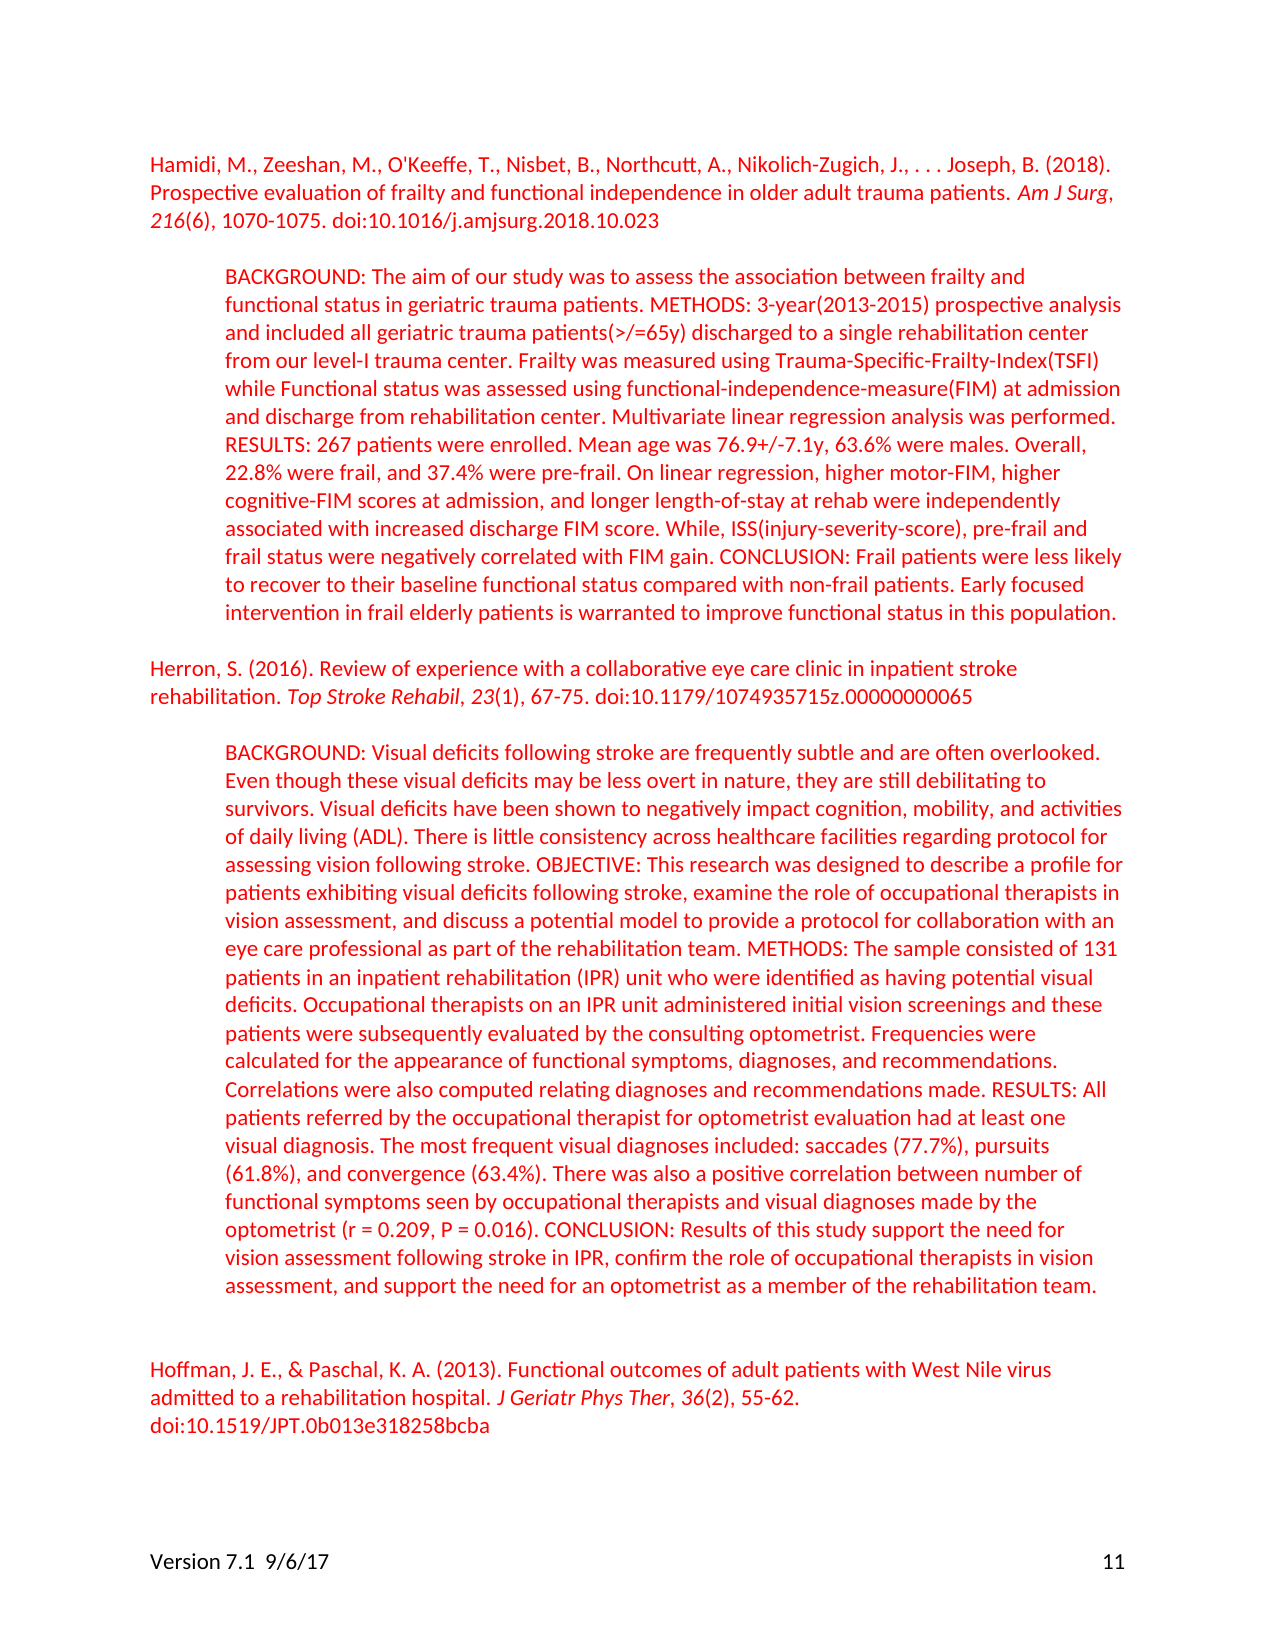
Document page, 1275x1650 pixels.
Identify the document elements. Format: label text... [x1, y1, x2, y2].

text BACKGROUND: The aim of our study was to assess the association between frailty and functional status in geriatric trauma patients. METHODS: 3-year(2013-2015) prospective analysis and included all geriatric trauma patients(>/=65y) discharged to a single rehabilitation center from our level-I trauma center. Frailty was measured using Trauma-Specific-Frailty-Index(TSFI) while Functional status was assessed using functional-independence-measure(FIM) at admission and discharge from rehabilitation center. Multivariate linear regression analysis was performed. RESULTS: 267 patients were enrolled. Mean age was 76.9+/-7.1y, 63.6% were males. Overall, 22.8% were frail, and 37.4% were pre-frail. On linear regression, higher motor-FIM, higher cognitive-FIM scores at admission, and longer length-of-stay at rehab were independently associated with increased discharge FIM score. While, ISS(injury-severity-score), pre-frail and frail status were negatively correlated with FIM gain. CONCLUSION: Frail patients were less likely to recover to their baseline functional status compared with non-frail patients. Early focused intervention in frail elderly patients is warranted to improve functional status in this population. [225, 262, 1125, 626]
text Herron, S. (2016). Review of experience with a collaborative eye care clinic in inpatient stroke rehabilitation. Top Stroke Rehabil, 23(1), 67-75. doi:10.1179/1074935715z.00000000065 [150, 654, 1125, 710]
text Hamidi, M., Zeeshan, M., O'Keeffe, T., Nisbet, B., Northcutt, A., Nikolich-Zugich, J., . . . Joseph, B. (2018). Prospective evaluation of frailty and functional independence in older adult trauma patients. Am J Surg, 216(6), 1070-1075. doi:10.1016/j.amjsurg.2018.10.023 [150, 150, 1125, 234]
text Hoffman, J. E., & Paschal, K. A. (2013). Functional outcomes of adult patients with West Nile virus admitted to a rehabilitation hospital. J Geriatr Phys Ther, 36(2), 55-62. doi:10.1519/JPT.0b013e318258bcba [150, 1355, 1125, 1439]
text BACKGROUND: Visual deficits following stroke are frequently subtle and are often overlooked. Even though these visual deficits may be less overt in nature, they are still debilitating to survivors. Visual deficits have been shown to negatively impact cognition, mobility, and activities of daily living (ADL). There is little consistency across healthcare facilities regarding protocol for assessing vision following stroke. OBJECTIVE: This research was designed to describe a profile for patients exhibiting visual deficits following stroke, examine the role of occupational therapists in vision assessment, and discuss a potential model to provide a protocol for collaboration with an eye care professional as part of the rehabilitation team. METHODS: The sample consisted of 131 patients in an inpatient rehabilitation (IPR) unit who were identified as having potential visual deficits. Occupational therapists on an IPR unit administered initial vision screenings and these patients were subsequently evaluated by the consulting optometrist. Frequencies were calculated for the appearance of functional symptoms, diagnoses, and recommendations. Correlations were also computed relating diagnoses and recommendations made. RESULTS: All patients referred by the occupational therapist for optometrist evaluation had at least one visual diagnosis. The most frequent visual diagnoses included: saccades (77.7%), pursuits (61.8%), and convergence (63.4%). There was also a positive correlation between number of functional symptoms seen by occupational therapists and visual diagnoses made by the optometrist (r = 0.209, P = 0.016). CONCLUSION: Results of this study support the need for vision assessment following stroke in IPR, confirm the role of occupational therapists in vision assessment, and support the need for an optometrist as a member of the rehabilitation team. [225, 738, 1125, 1299]
